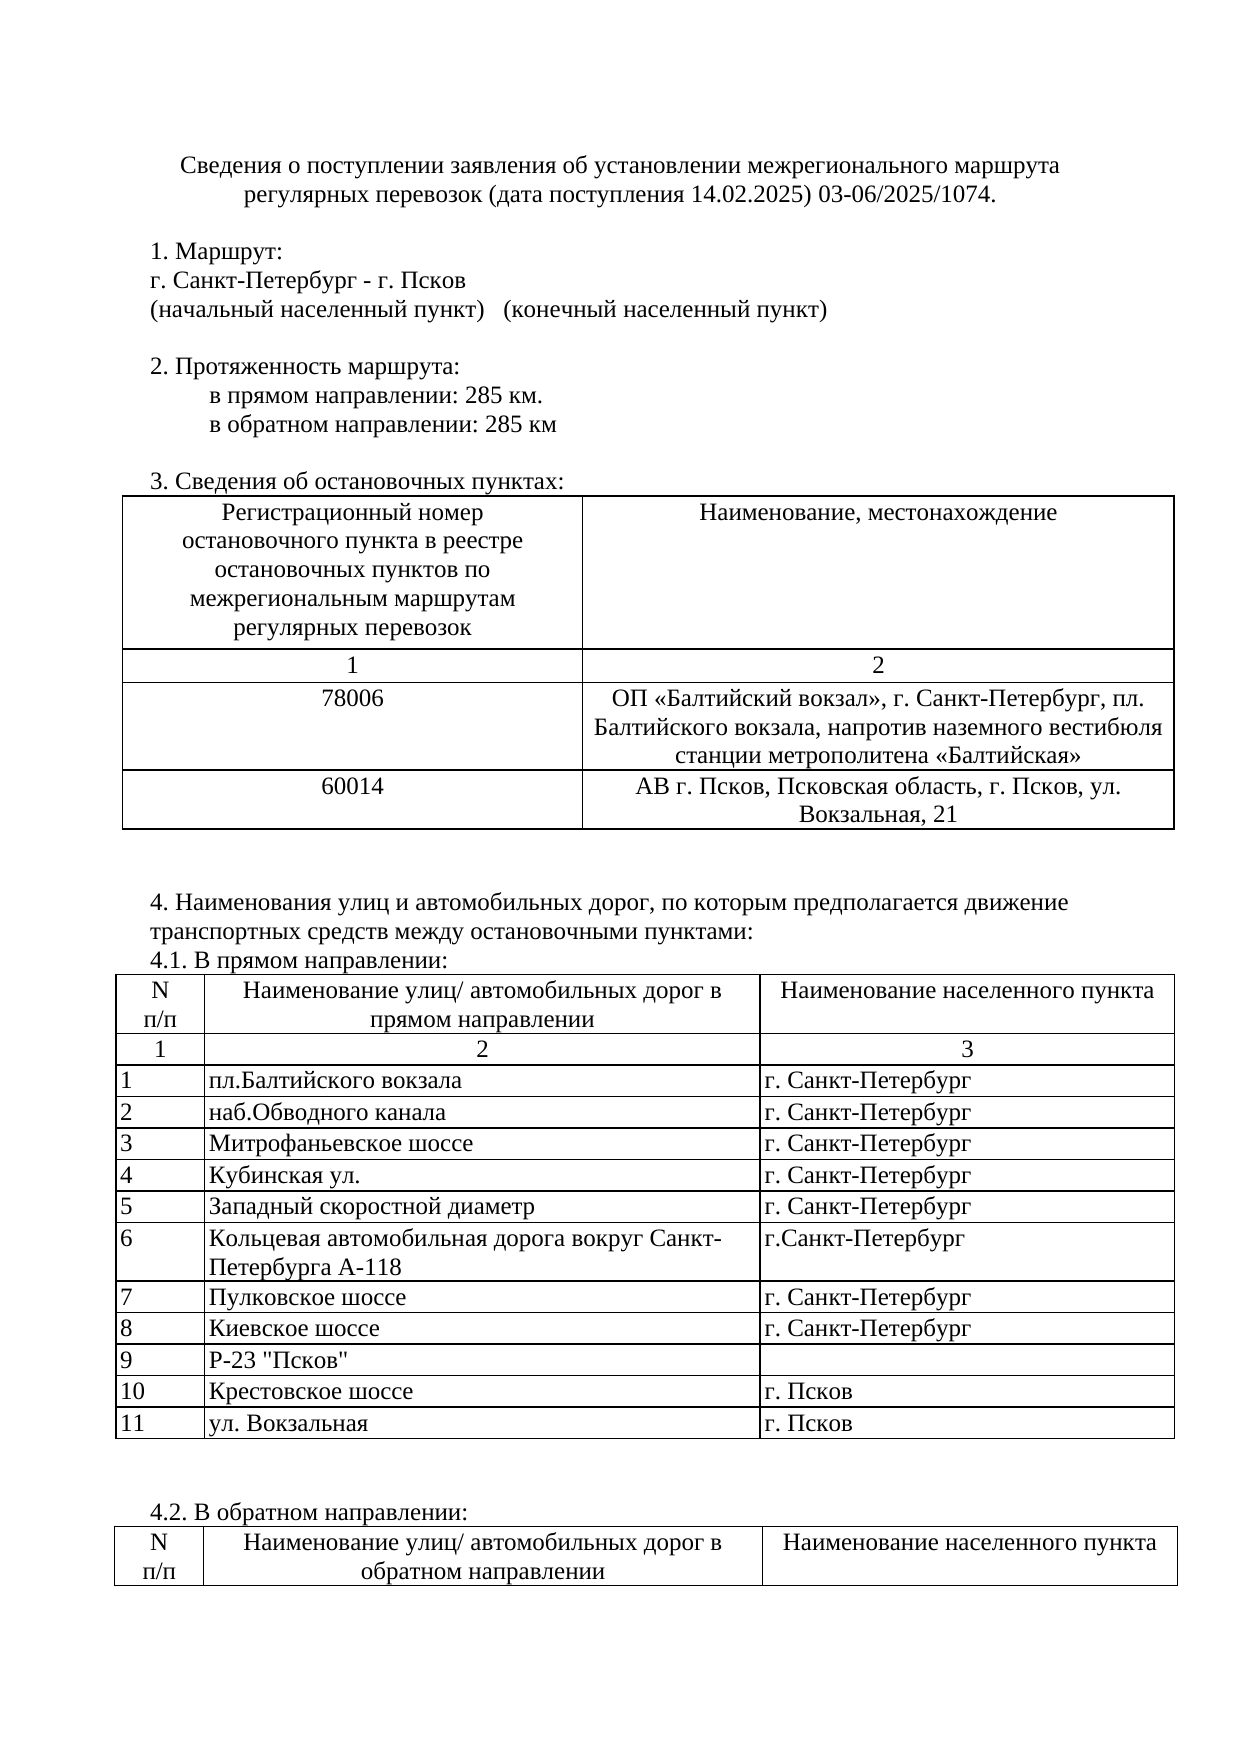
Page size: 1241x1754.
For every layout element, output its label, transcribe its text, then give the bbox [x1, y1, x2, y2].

table_cell 60014 [123, 771, 582, 828]
table_cell 8 [117, 1313, 204, 1343]
table_cell 2 [583, 650, 1173, 681]
text Сведения о поступлении заявления об установлении межрегионального маршрута регулярных перевозок (дата поступления 14.02.2025) 03-06/2025/1074. [150, 150, 1090, 207]
table_header Наименование населенного пункта [763, 1527, 1177, 1584]
text (начальный населенный пункт) (конечный населенный пункт) [150, 294, 1090, 322]
table_cell пл.Балтийского вокзала [205, 1066, 759, 1096]
table_cell 11 [117, 1408, 204, 1438]
table_header Наименование, местонахождение [583, 497, 1173, 648]
text 4. Наименования улиц и автомобильных дорог, по которым предполагается движение транспортных средств между остановочными пунктами: [150, 887, 1090, 945]
text г. Санкт-Петербург - г. Псков [150, 265, 1090, 294]
text 4.1. В прямом направлении: [150, 945, 1090, 973]
text 1. Маршрут: [150, 236, 1090, 265]
text в прямом направлении: 285 км. [150, 380, 1090, 409]
table_cell г. Санкт-Петербург [761, 1097, 1174, 1127]
table_header Регистрационный номер остановочного пункта в реестре остановочных пунктов по межрегиональным маршрутам регулярных перевозок [123, 497, 582, 648]
table_header Наименование населенного пункта [761, 975, 1174, 1033]
table_cell 3 [761, 1034, 1174, 1064]
table_cell г. Санкт-Петербург [761, 1129, 1174, 1158]
table_cell ОП «Балтийский вокзал», г. Санкт-Петербург, пл. Балтийского вокзала, напротив наземного вестибюля станции метрополитена «Балтийская» [583, 683, 1173, 769]
table_header Наименование улиц/ автомобильных дорог в прямом направлении [205, 975, 759, 1033]
text 3. Сведения об остановочных пунктах: [150, 466, 1090, 495]
text 4.2. В обратном направлении: [150, 1497, 1090, 1526]
table_cell 1 [117, 1034, 204, 1064]
table_cell 2 [205, 1034, 759, 1064]
table_cell г. Санкт-Петербург [761, 1066, 1174, 1096]
table_cell г. Псков [761, 1376, 1174, 1406]
table_header N п/п [117, 975, 204, 1033]
table_cell 6 [117, 1223, 204, 1280]
table_cell 10 [117, 1376, 204, 1406]
text в обратном направлении: 285 км [150, 409, 1090, 437]
table_cell Пулковское шоссе [205, 1282, 759, 1312]
table_cell Кубинская ул. [205, 1160, 759, 1190]
table_cell 78006 [123, 683, 582, 769]
table_cell 3 [117, 1129, 204, 1158]
table_cell 5 [117, 1192, 204, 1221]
table_cell г. Псков [761, 1408, 1174, 1438]
table_header N п/п [115, 1527, 203, 1584]
table_cell г. Санкт-Петербург [761, 1160, 1174, 1190]
table_cell [761, 1345, 1174, 1375]
table_cell ул. Вокзальная [205, 1408, 759, 1438]
table_cell Митрофаньевское шоссе [205, 1129, 759, 1158]
table_cell Крестовское шоссе [205, 1376, 759, 1406]
table_cell Западный скоростной диаметр [205, 1192, 759, 1221]
table_cell г. Санкт-Петербург [761, 1313, 1174, 1343]
table_cell 1 [123, 650, 582, 681]
table_cell 4 [117, 1160, 204, 1190]
text 2. Протяженность маршрута: [150, 351, 1090, 380]
table_header Наименование улиц/ автомобильных дорог в обратном направлении [204, 1527, 762, 1584]
table_cell наб.Обводного канала [205, 1097, 759, 1127]
table_cell г. Санкт-Петербург [761, 1192, 1174, 1221]
table_cell г.Санкт-Петербург [761, 1223, 1174, 1280]
table_cell 7 [117, 1282, 204, 1312]
table_cell Кольцевая автомобильная дорога вокруг Санкт-Петербурга А-118 [205, 1223, 759, 1280]
table_cell Киевское шоссе [205, 1313, 759, 1343]
table_cell 2 [117, 1097, 204, 1127]
table_cell АВ г. Псков, Псковская область, г. Псков, ул. Вокзальная, 21 [583, 771, 1173, 828]
table_cell 1 [117, 1066, 204, 1096]
table_cell г. Санкт-Петербург [761, 1282, 1174, 1312]
table_cell 9 [117, 1345, 204, 1375]
table_cell Р-23 "Псков" [205, 1345, 759, 1375]
